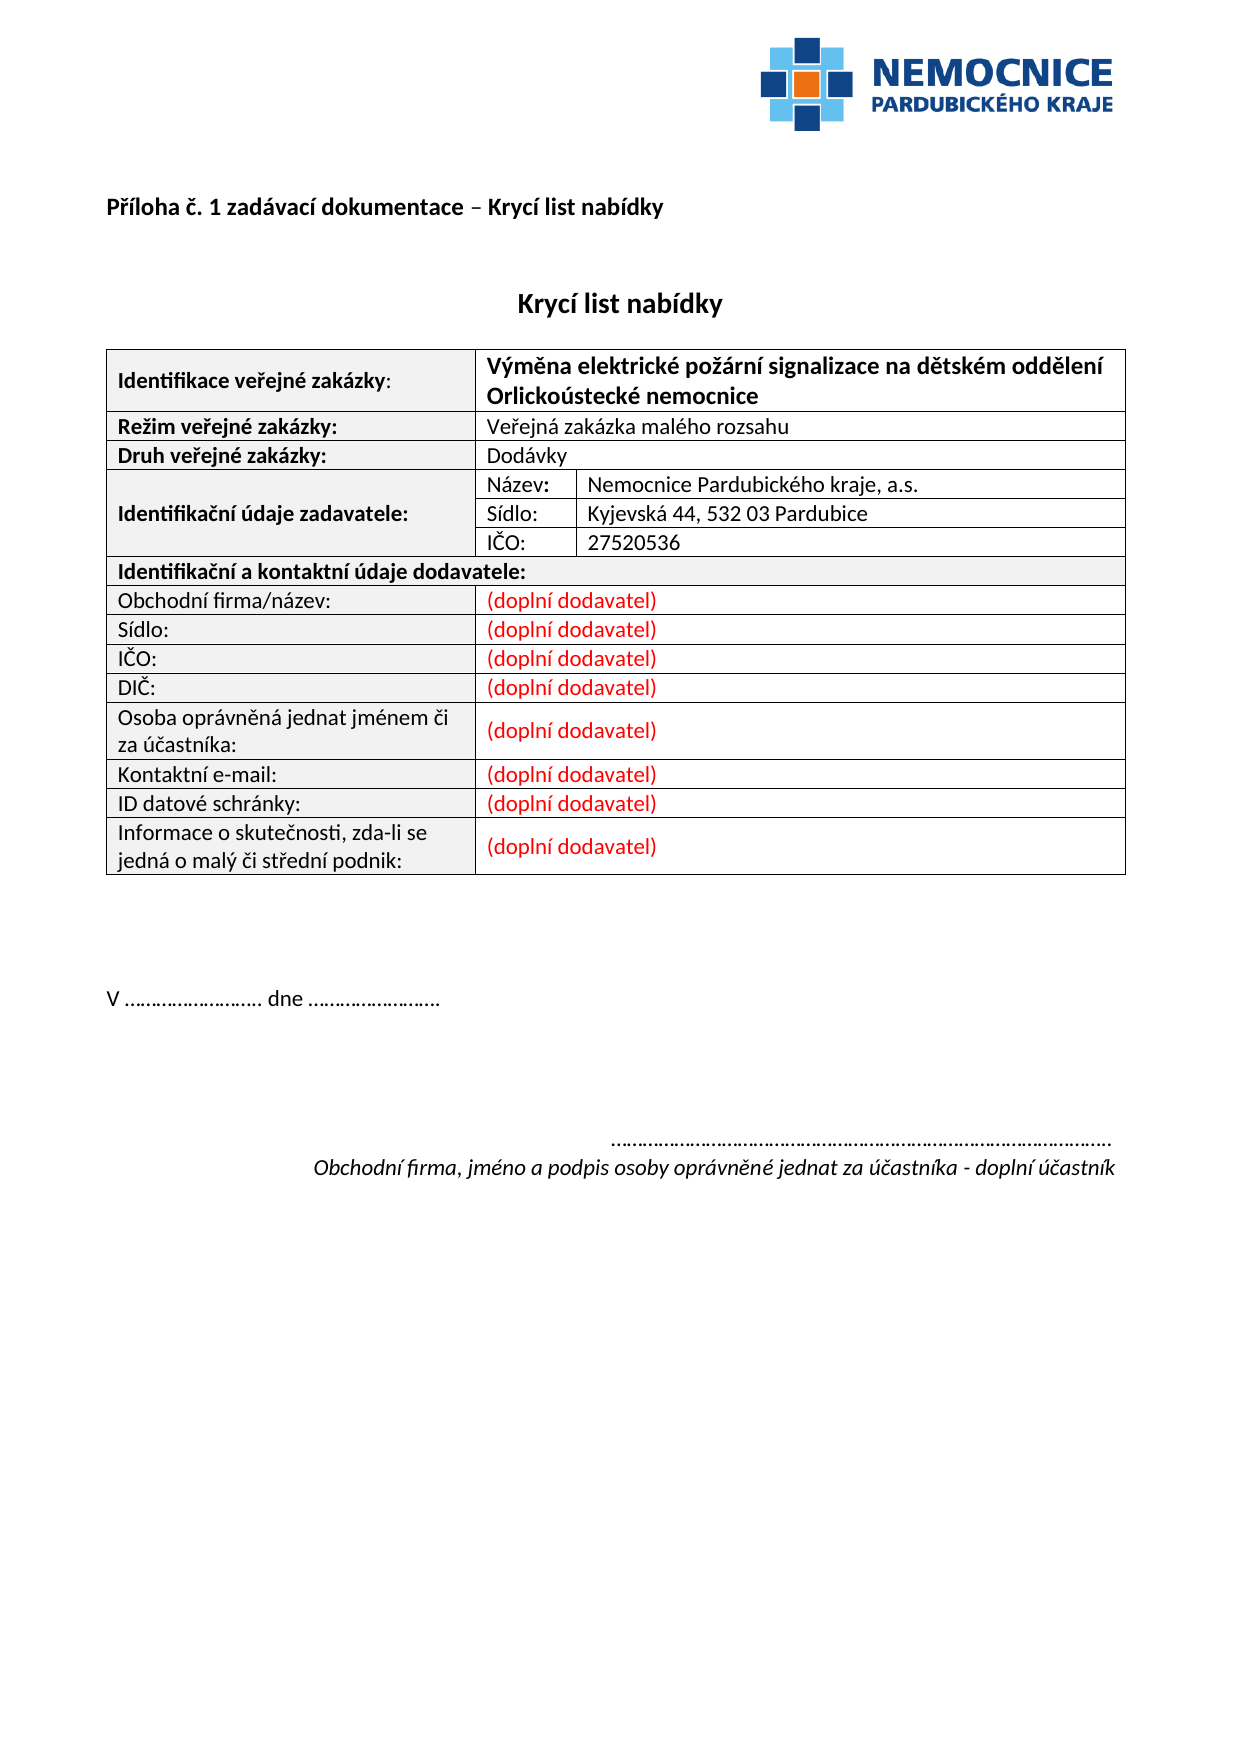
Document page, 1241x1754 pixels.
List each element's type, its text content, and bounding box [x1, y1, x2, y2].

table_cell Režim veřejné zakázky: [107, 412, 475, 440]
text V …………………….. dne ……………………. [106, 984, 1134, 1012]
table_cell (doplní dodavatel) [476, 645, 1125, 672]
table_cell DIČ: [107, 674, 475, 702]
table_cell Sídlo: [476, 499, 576, 527]
table_cell (doplní dodavatel) [476, 586, 1125, 614]
table_cell (doplní dodavatel) [476, 760, 1125, 788]
picture [759, 37, 1113, 132]
table_cell ID datové schránky: [107, 789, 475, 817]
text Krycí list nabídky [106, 285, 1134, 321]
table_cell (doplní dodavatel) [476, 703, 1125, 759]
table_cell Kyjevská 44, 532 03 Pardubice [577, 499, 1125, 527]
table_cell Dodávky [476, 441, 1125, 469]
table_cell Název: [476, 470, 576, 498]
table_cell Veřejná zakázka malého rozsahu [476, 412, 1125, 440]
text Obchodní firma, jméno a podpis osoby oprávněné jednat za účastníka - doplní účastník [106, 1153, 1134, 1181]
table_cell (doplní dodavatel) [476, 615, 1125, 643]
table_cell Informace o skutečnosti, zda-li se jedná o malý či střední podnik: [107, 818, 475, 874]
table_header Výměna elektrické požární signalizace na dětském oddělení Orlickoústecké nemocnice [476, 350, 1125, 411]
table_cell Identifikační a kontaktní údaje dodavatele: [107, 557, 1125, 585]
text ………………………………………………………………………………….. [106, 1124, 1134, 1153]
table_cell Druh veřejné zakázky: [107, 441, 475, 469]
table_cell IČO: [107, 645, 475, 672]
table_cell (doplní dodavatel) [476, 789, 1125, 817]
table_cell Sídlo: [107, 615, 475, 643]
table_cell (doplní dodavatel) [476, 674, 1125, 702]
table_header Identifikace veřejné zakázky: [107, 350, 475, 411]
table_cell IČO: [476, 528, 576, 556]
table_cell Osoba oprávněná jednat jménem či za účastníka: [107, 703, 475, 759]
table_cell Nemocnice Pardubického kraje, a.s. [577, 470, 1125, 498]
text Příloha č. 1 zadávací dokumentace – Krycí list nabídky [106, 191, 1134, 222]
table_cell (doplní dodavatel) [476, 818, 1125, 874]
table_cell Kontaktní e-mail: [107, 760, 475, 788]
table_cell Identifikační údaje zadavatele: [107, 470, 475, 556]
table_cell 27520536 [577, 528, 1125, 556]
table_cell Obchodní firma/název: [107, 586, 475, 614]
